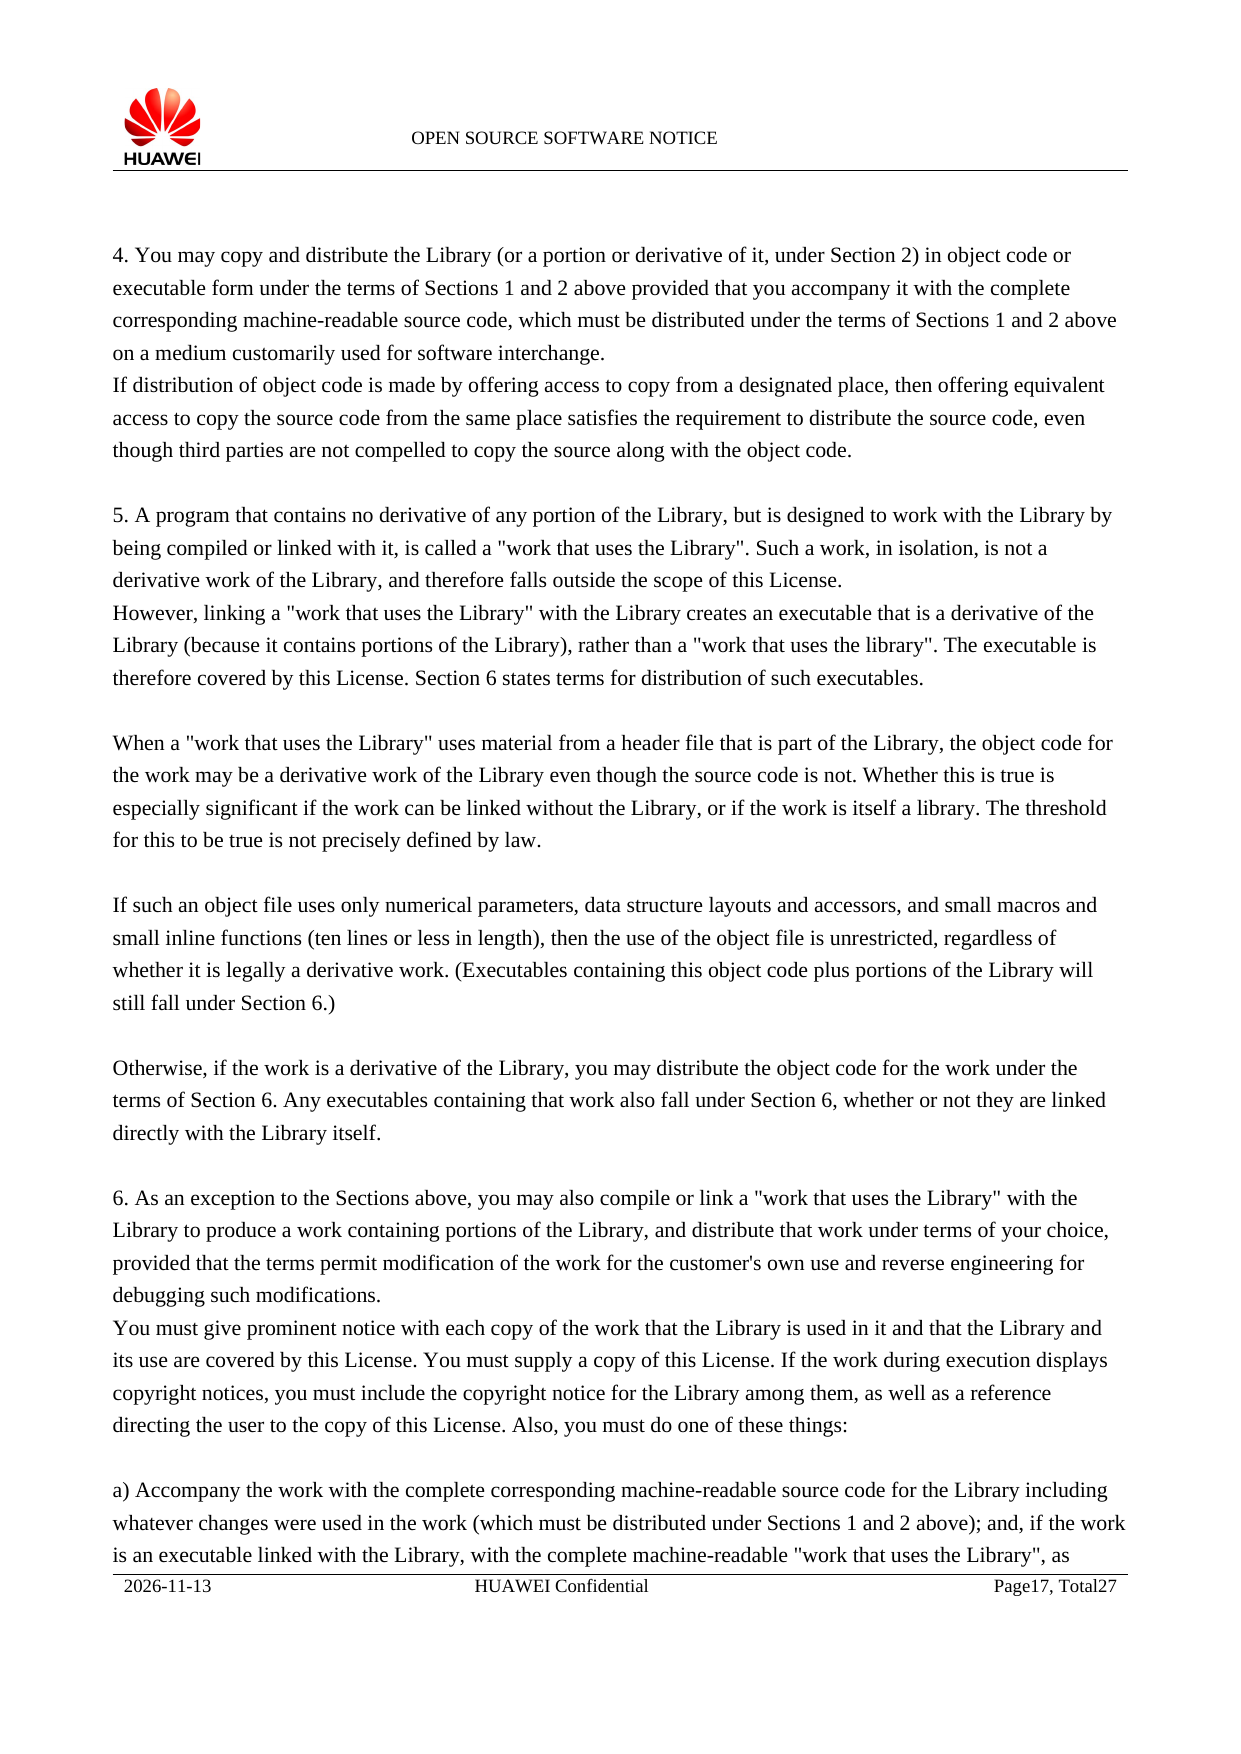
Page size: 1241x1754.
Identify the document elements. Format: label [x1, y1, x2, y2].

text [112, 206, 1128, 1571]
picture [124, 88, 201, 165]
